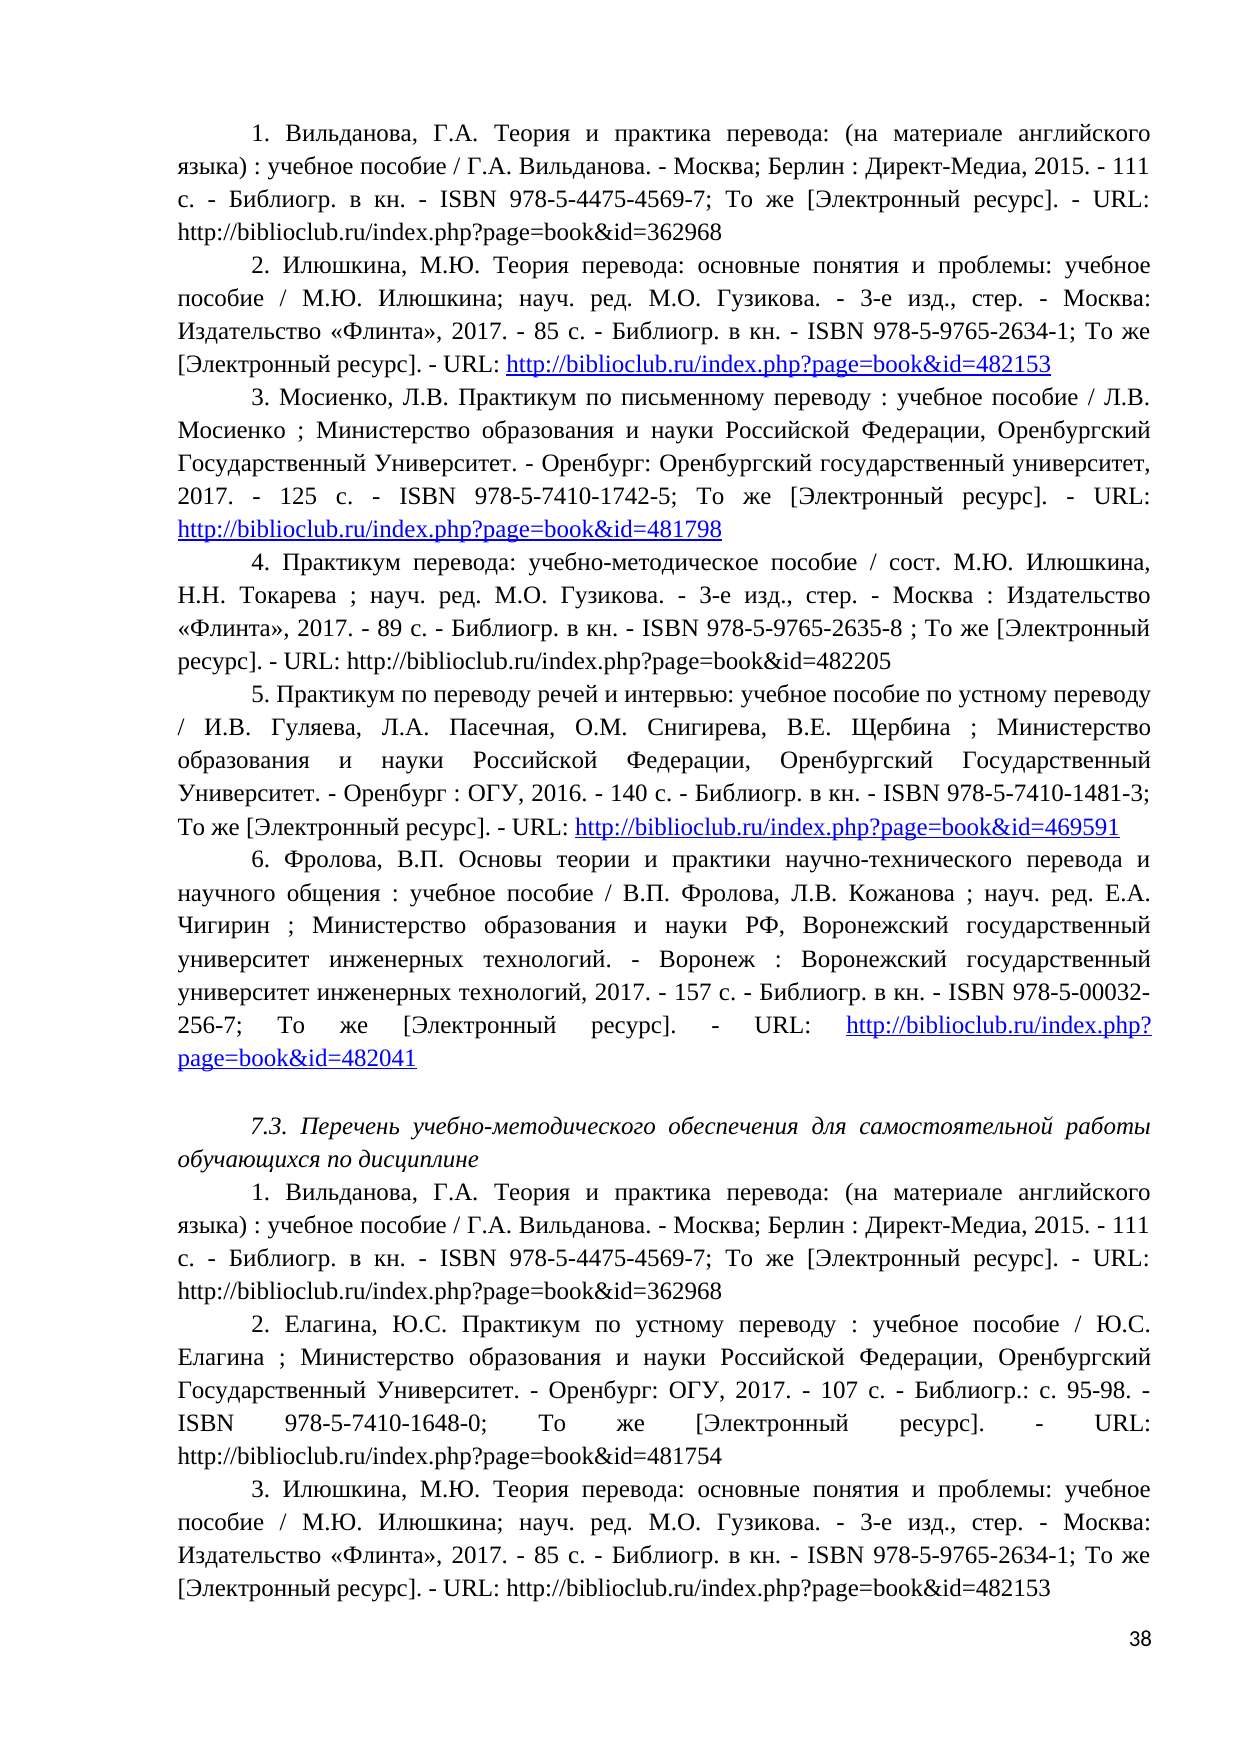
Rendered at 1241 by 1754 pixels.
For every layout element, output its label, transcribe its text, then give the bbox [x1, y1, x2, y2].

text 2. Елагина, Ю.С. Практикум по устному переводу : учебное пособие / Ю.С. Елагина ; Министерство образования и науки Российской Федерации, Оренбургский Государственный Университет. - Оренбург: ОГУ, 2017. - 107 с. - Библиогр.: с. 95-98. - ISBN 978-5-7410-1648-0; То же [Электронный ресурс]. - URL: http://biblioclub.ru/index.php?page=book&id=481754 [177, 1309, 1152, 1470]
text 6. Фролова, В.П. Основы теории и практики научно-технического перевода и научного общения : учебное пособие / В.П. Фролова, Л.В. Кожанова ; науч. ред. Е.А. Чигирин ; Министерство образования и науки РФ, Воронежский государственный университет инженерных технологий. - Воронеж : Воронежский государственный университет инженерных технологий, 2017. - 157 с. - Библиогр. в кн. - ISBN 978-5-00032-256-7; То же [Электронный ресурс]. - URL: http://biblioclub.ru/index.php?page=book&id=482041 [177, 844, 1152, 1071]
text 1. Вильданова, Г.А. Теория и практика перевода: (на материале английского языка) : учебное пособие / Г.А. Вильданова. - Москва; Берлин : Директ-Медиа, 2015. - 111 с. - Библиогр. в кн. - ISBN 978-5-4475-4569-7; То же [Электронный ресурс]. - URL: http://biblioclub.ru/index.php?page=book&id=362968 [177, 1177, 1152, 1304]
text 3. Мосиенко, Л.В. Практикум по письменному переводу : учебное пособие / Л.В. Мосиенко ; Министерство образования и науки Российской Федерации, Оренбургский Государственный Университет. - Оренбург: Оренбургский государственный университет, 2017. - 125 с. - ISBN 978-5-7410-1742-5; То же [Электронный ресурс]. - URL: http://biblioclub.ru/index.php?page=book&id=481798 [177, 382, 1152, 543]
text 3. Илюшкина, М.Ю. Теория перевода: основные понятия и проблемы: учебное пособие / М.Ю. Илюшкина; науч. ред. М.О. Гузикова. - 3-е изд., стер. - Москва: Издательство «Флинта», 2017. - 85 с. - Библиогр. в кн. - ISBN 978-5-9765-2634-1; То же [Электронный ресурс]. - URL: http://biblioclub.ru/index.php?page=book&id=482153 [177, 1474, 1152, 1602]
text 4. Практикум перевода: учебно-методическое пособие / сост. М.Ю. Илюшкина, Н.Н. Токарева ; науч. ред. М.О. Гузикова. - 3-е изд., стер. - Москва : Издательство «Флинта», 2017. - 89 с. - Библиогр. в кн. - ISBN 978-5-9765-2635-8 ; То же [Электронный ресурс]. - URL: http://biblioclub.ru/index.php?page=book&id=482205 [177, 547, 1152, 675]
text 2. Илюшкина, М.Ю. Теория перевода: основные понятия и проблемы: учебное пособие / М.Ю. Илюшкина; науч. ред. М.О. Гузикова. - 3-е изд., стер. - Москва: Издательство «Флинта», 2017. - 85 с. - Библиогр. в кн. - ISBN 978-5-9765-2634-1; То же [Электронный ресурс]. - URL: http://biblioclub.ru/index.php?page=book&id=482153 [177, 250, 1152, 378]
text 1. Вильданова, Г.А. Теория и практика перевода: (на материале английского языка) : учебное пособие / Г.А. Вильданова. - Москва; Берлин : Директ-Медиа, 2015. - 111 с. - Библиогр. в кн. - ISBN 978-5-4475-4569-7; То же [Электронный ресурс]. - URL: http://biblioclub.ru/index.php?page=book&id=362968 [177, 118, 1152, 246]
text 5. Практикум по переводу речей и интервью: учебное пособие по устному переводу / И.В. Гуляева, Л.А. Пасечная, О.М. Снигирева, В.Е. Щербина ; Министерство образования и науки Российской Федерации, Оренбургский Государственный Университет. - Оренбург : ОГУ, 2016. - 140 с. - Библиогр. в кн. - ISBN 978-5-7410-1481-3; То же [Электронный ресурс]. - URL: http://biblioclub.ru/index.php?page=book&id=469591 [177, 679, 1152, 840]
text 7.3. Перечень учебно-методического обеспечения для самостоятельной работы обучающихся по дисциплине [177, 1111, 1152, 1172]
